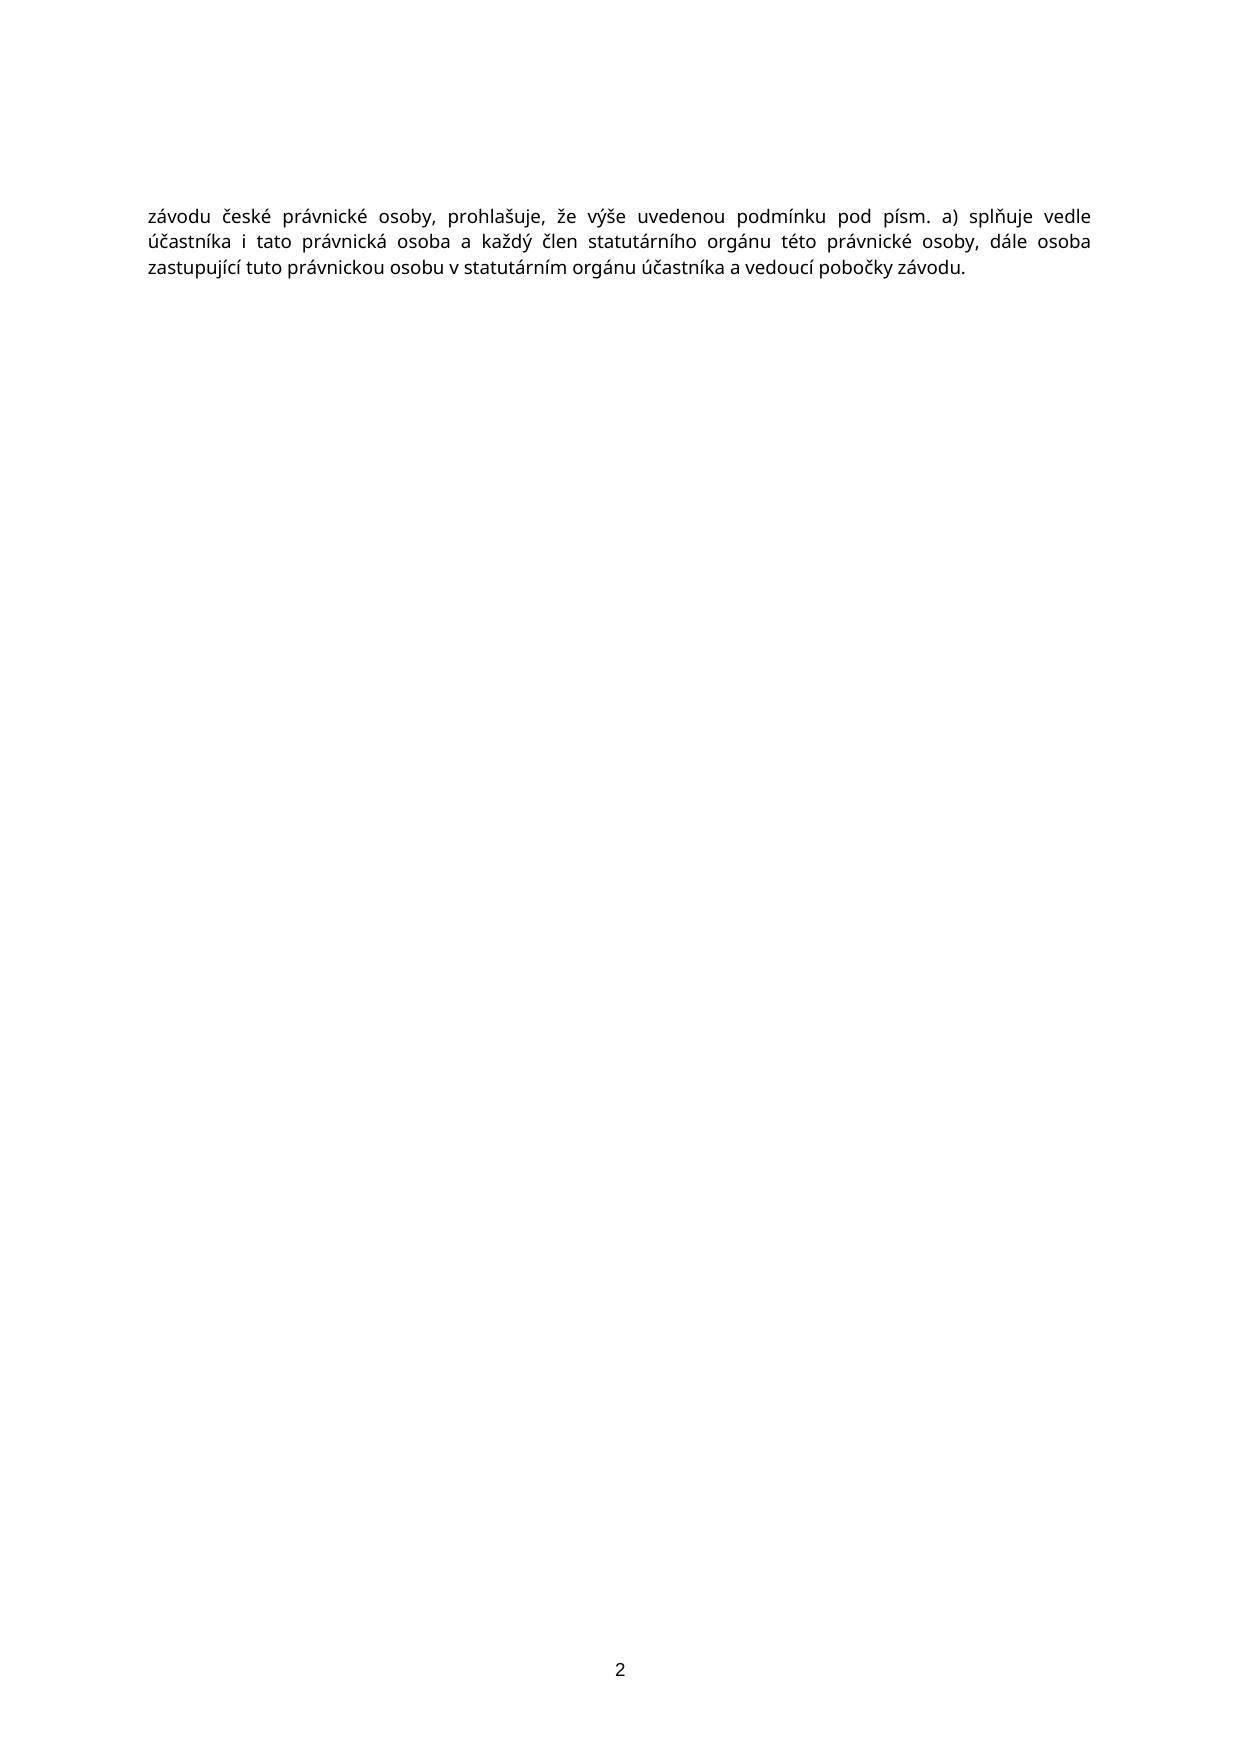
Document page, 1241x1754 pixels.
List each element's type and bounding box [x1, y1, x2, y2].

text [148, 203, 1093, 280]
